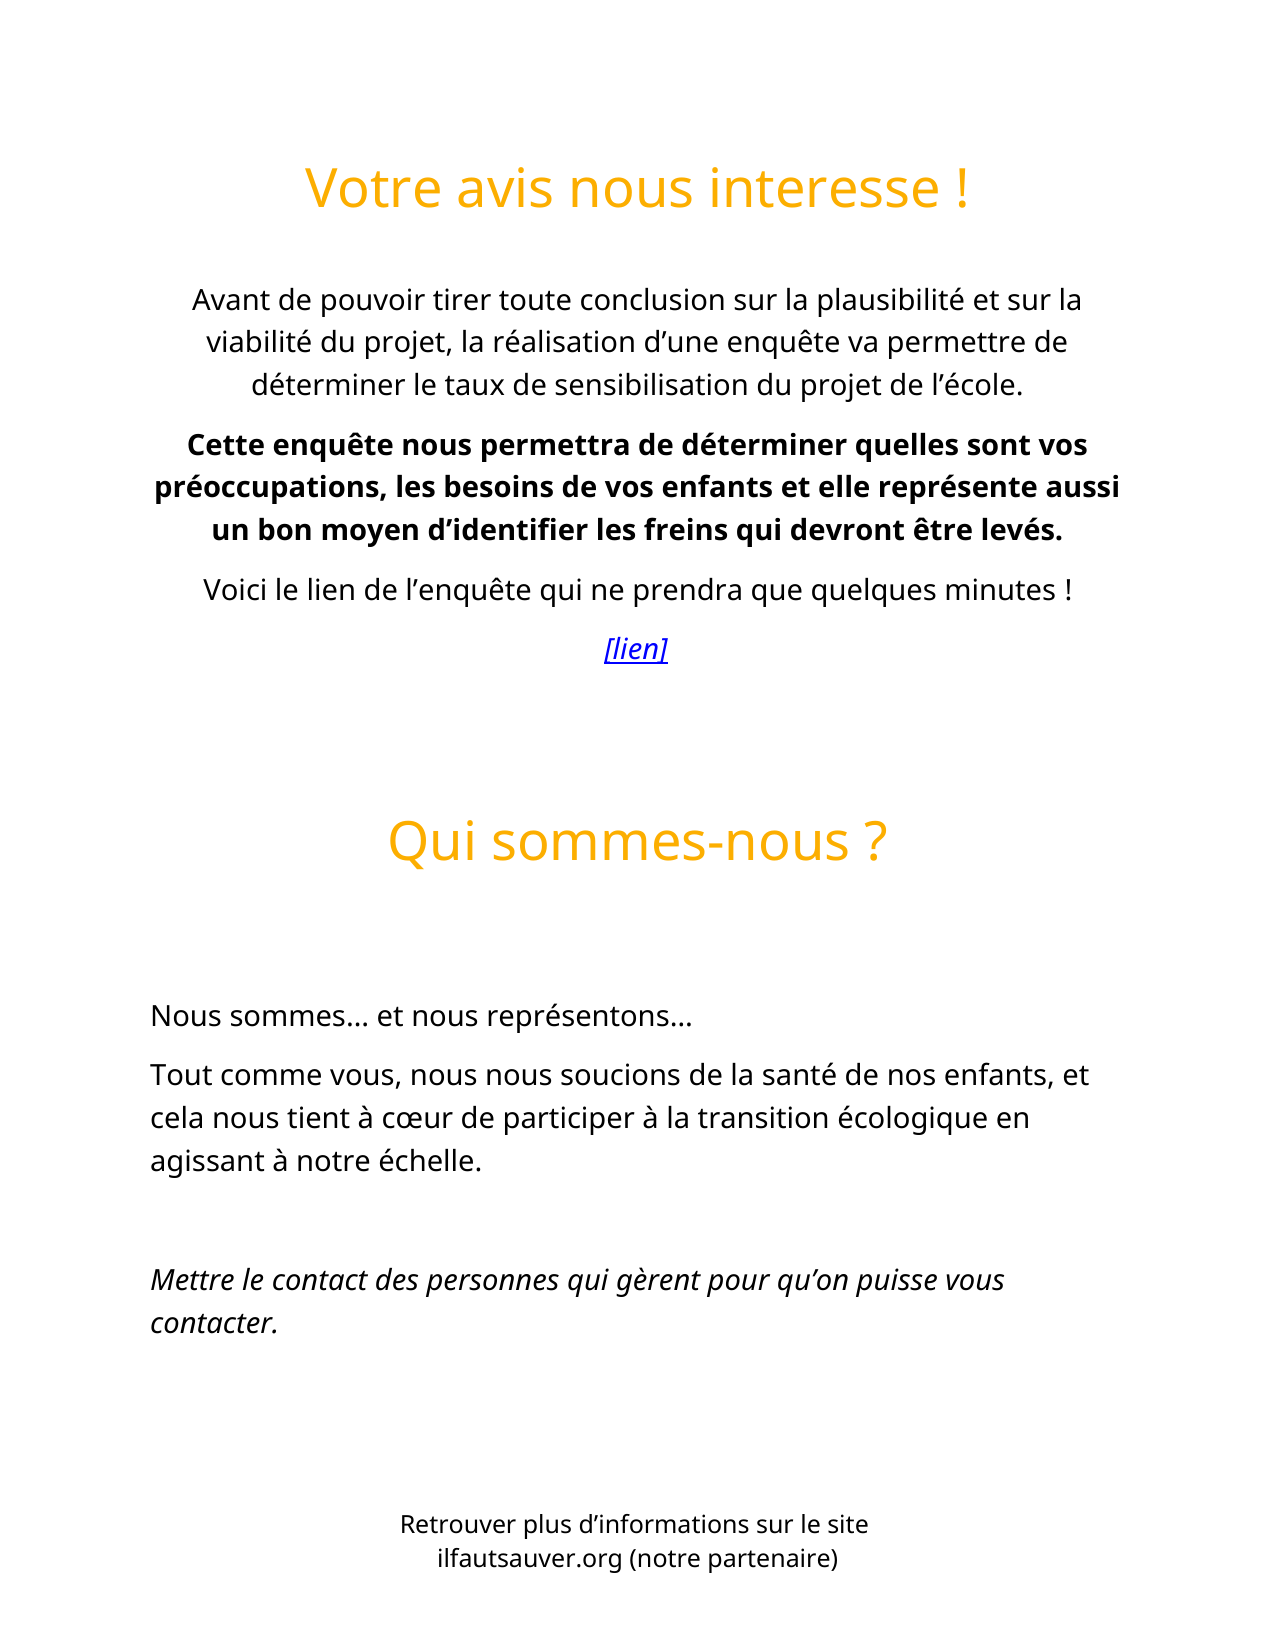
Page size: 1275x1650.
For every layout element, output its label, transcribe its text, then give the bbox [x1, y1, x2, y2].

text Votre avis nous interesse ! [150, 150, 1125, 224]
text Nous sommes… et nous représentons… [150, 995, 1125, 1035]
text Cette enquête nous permettra de déterminer quelles sont vos préoccupations, les besoins de vos enfants et elle représente aussi un bon moyen d’identifier les freins qui devront être levés. [150, 424, 1125, 549]
text Voici le lien de l’enquête qui ne prendra que quelques minutes ! [150, 569, 1125, 609]
text Mettre le contact des personnes qui gèrent pour qu’on puisse vous contacter. [150, 1259, 1125, 1342]
text [lien] [150, 628, 1125, 668]
text Tout comme vous, nous nous soucions de la santé de nos enfants, et cela nous tient à cœur de participer à la transition écologique en agissant à notre échelle. [150, 1054, 1125, 1180]
text Qui sommes-nous ? [150, 803, 1125, 876]
text Avant de pouvoir tirer toute conclusion sur la plausibilité et sur la viabilité du projet, la réalisation d’une enquête va permettre de déterminer le taux de sensibilisation du projet de l’école. [150, 279, 1125, 404]
